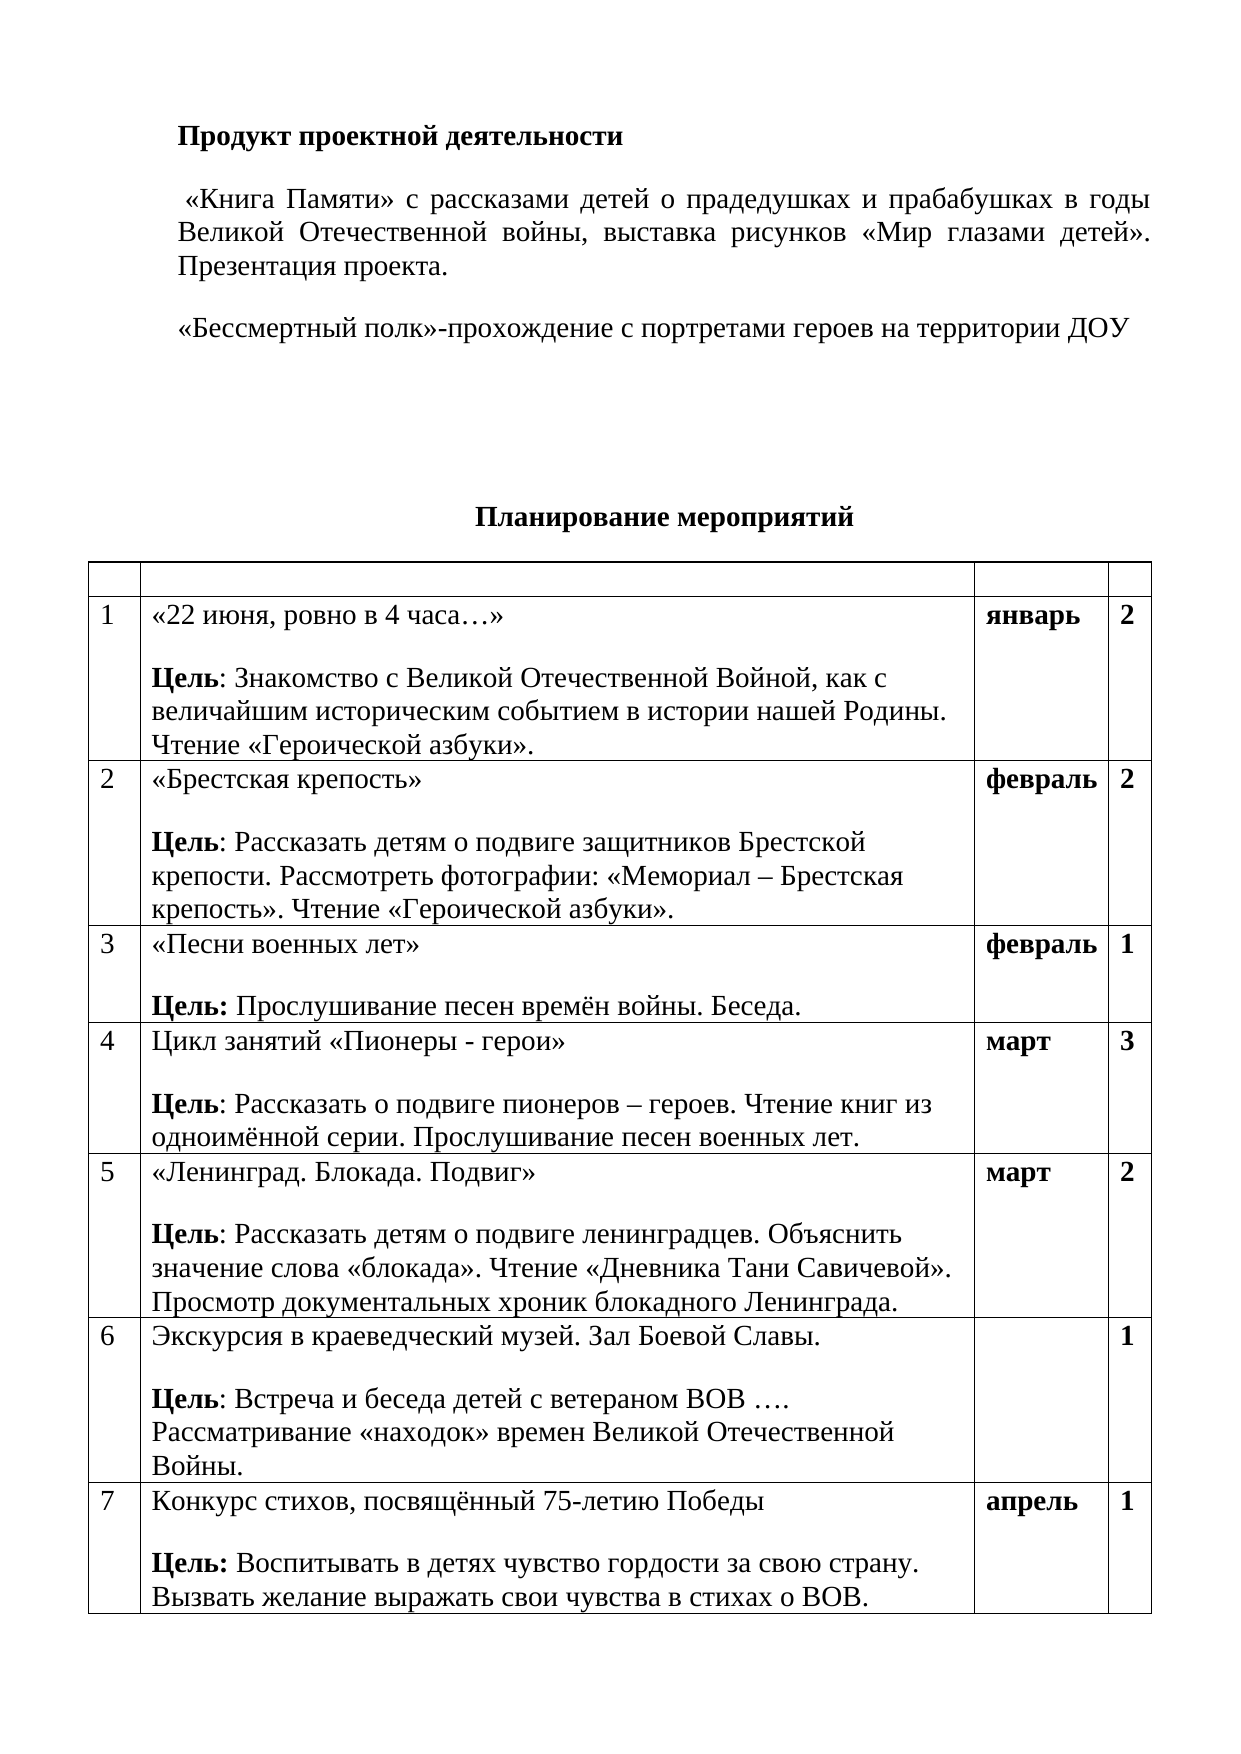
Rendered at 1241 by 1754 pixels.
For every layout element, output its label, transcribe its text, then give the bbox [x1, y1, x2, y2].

text Планирование мероприятий [177, 499, 1152, 532]
table_cell [975, 1318, 1108, 1482]
text «Бессмертный полк»-прохождение с портретами героев на территории ДОУ [177, 311, 1152, 344]
table_cell февраль [975, 761, 1108, 925]
table_cell 2 [1109, 761, 1151, 925]
table_cell март [975, 1154, 1108, 1317]
table_cell 4 [89, 1023, 140, 1153]
table_cell март [975, 1023, 1108, 1153]
table_cell 2 [89, 761, 140, 925]
table_cell 7 [89, 1483, 140, 1612]
table_cell 3 [1109, 1023, 1151, 1153]
table_cell «Ленинград. Блокада. Подвиг» Цель: Рассказать детям о подвиге ленинградцев. Объяснить значение слова «блокада». Чтение «Дневника Тани Савичевой». Просмотр документальных хроник блокадного Ленинграда. [141, 1154, 974, 1317]
table_cell «Брестская крепость» Цель: Рассказать детям о подвиге защитников Брестской крепости. Рассмотреть фотографии: «Мемориал – Брестская крепость». Чтение «Героической азбуки». [141, 761, 974, 925]
table_cell 6 [89, 1318, 140, 1482]
table_cell Конкурс стихов, посвящённый 75-летию Победы Цель: Воспитывать в детях чувство гордости за свою страну. Вызвать желание выражать свои чувства в стихах о ВОВ. [141, 1483, 974, 1612]
table_cell 2 [1109, 1154, 1151, 1317]
text Продукт проектной деятельности [177, 118, 1152, 152]
table_header [1109, 563, 1151, 596]
table_cell Экскурсия в краеведческий музей. Зал Боевой Славы. Цель: Встреча и беседа детей с ветераном ВОВ …. Рассматривание «находок» времен Великой Отечественной Войны. [141, 1318, 974, 1482]
table_cell 3 [89, 926, 140, 1022]
table_cell 1 [1109, 1483, 1151, 1612]
table_header [141, 563, 974, 596]
table_cell февраль [975, 926, 1108, 1022]
table_cell 1 [1109, 926, 1151, 1022]
text «Книга Памяти» с рассказами детей о прадедушках и прабабушках в годы Великой Отечественной войны, выставка рисунков «Мир глазами детей». Презентация проекта. [177, 181, 1152, 281]
table_cell Цикл занятий «Пионеры - герои» Цель: Рассказать о подвиге пионеров – героев. Чтение книг из одноимённой серии. Прослушивание песен военных лет. [141, 1023, 974, 1153]
table_cell апрель [975, 1483, 1108, 1612]
table_header [89, 563, 140, 596]
table_cell 2 [1109, 597, 1151, 760]
table_cell 1 [89, 597, 140, 760]
table_header [975, 563, 1108, 596]
table_cell «22 июня, ровно в 4 часа…» Цель: Знакомство с Великой Отечественной Войной, как с величайшим историческим событием в истории нашей Родины. Чтение «Героической азбуки». [141, 597, 974, 760]
table_cell 5 [89, 1154, 140, 1317]
table_cell «Песни военных лет» Цель: Прослушивание песен времён войны. Беседа. [141, 926, 974, 1022]
table_cell январь [975, 597, 1108, 760]
table_cell 1 [1109, 1318, 1151, 1482]
